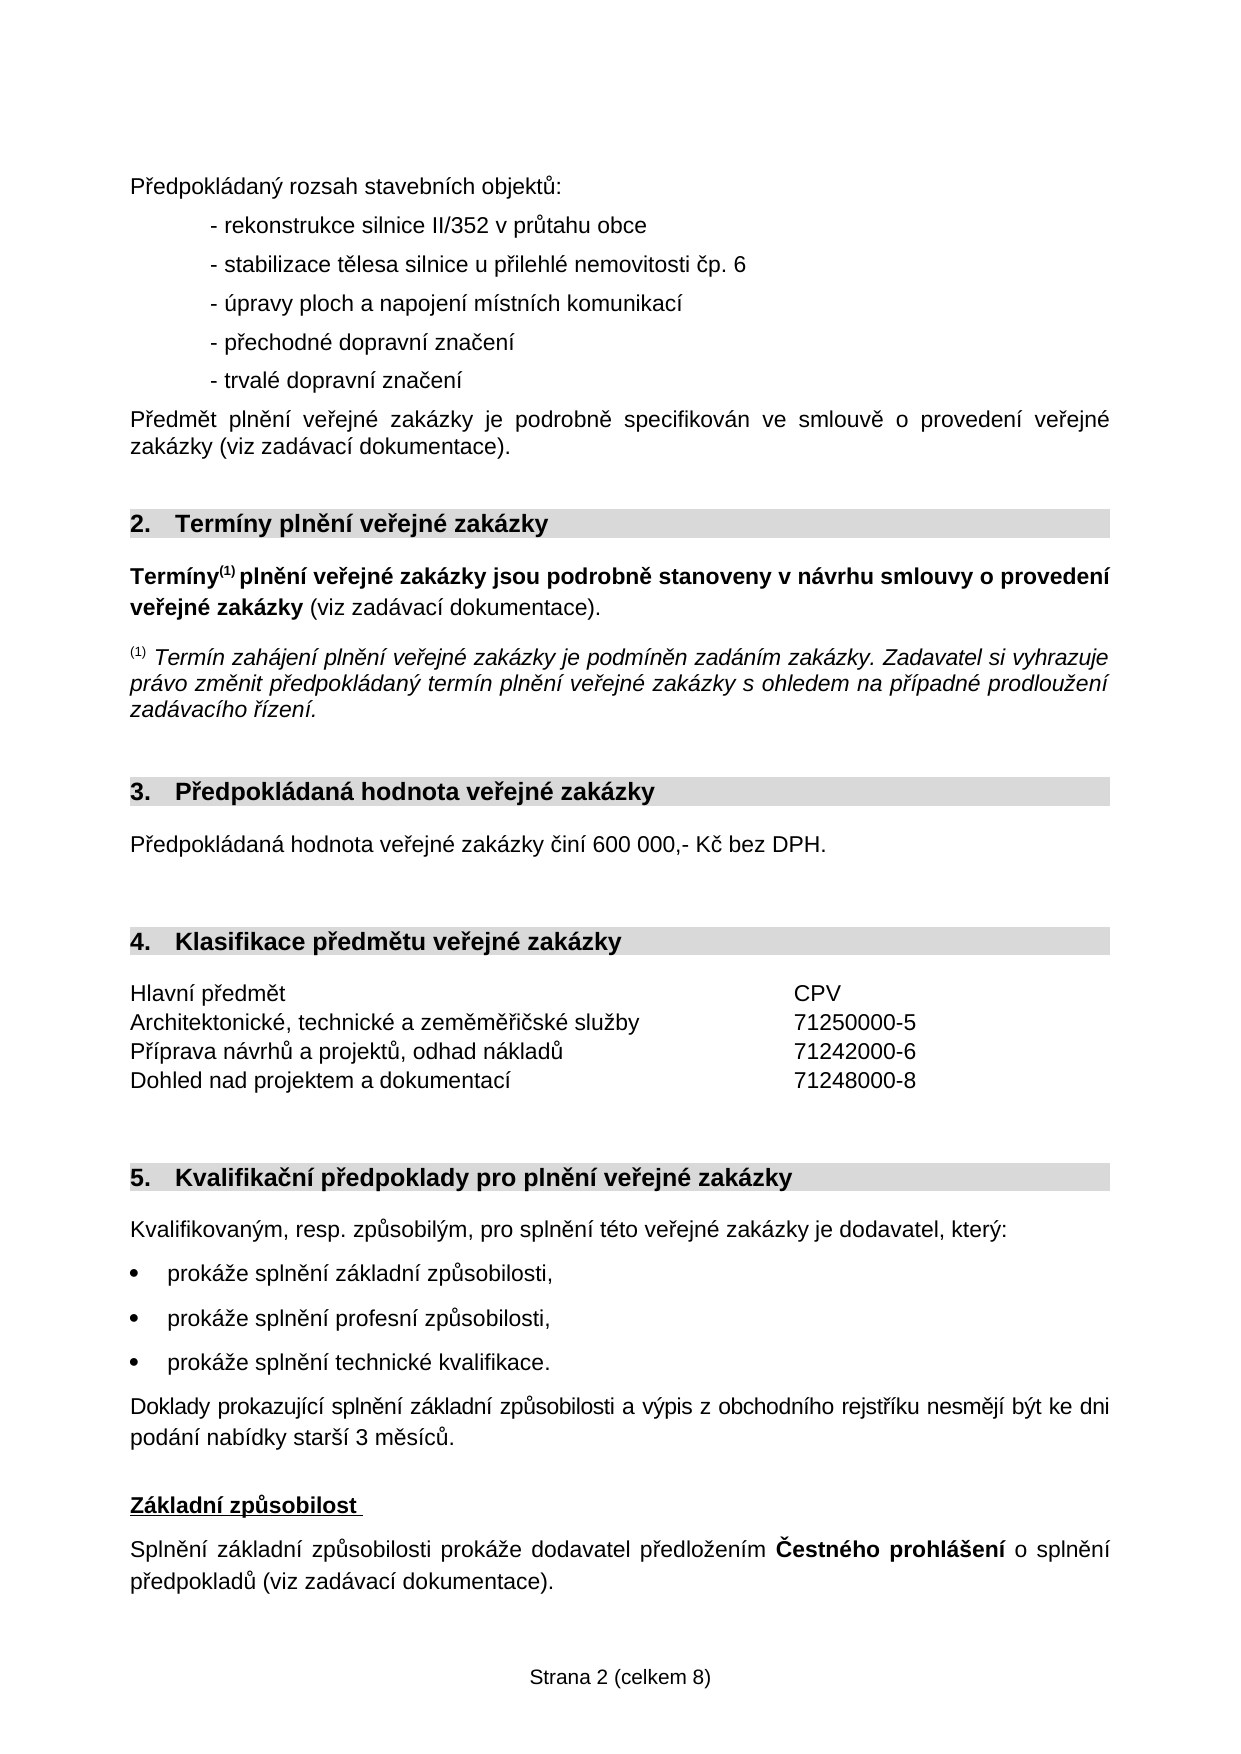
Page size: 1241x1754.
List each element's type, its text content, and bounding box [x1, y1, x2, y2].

text - úpravy ploch a napojení místních komunikací [130, 290, 1110, 316]
text Splnění základní způsobilosti prokáže dodavatel předložením Čestného prohlášení o splnění předpokladů (viz zadávací dokumentace). [130, 1536, 1110, 1594]
text Předpokládaný rozsah stavebních objektů: [130, 173, 1110, 199]
text Architektonické, technické a zeměměřičské služby 71250000-5 [130, 1009, 1110, 1036]
text - rekonstrukce silnice II/352 v průtahu obce [130, 212, 1110, 238]
text Příprava návrhů a projektů, odhad nákladů 71242000-6 [130, 1038, 1110, 1064]
text Kvalifikovaným, resp. způsobilým, pro splnění této veřejné zakázky je dodavatel, který: [130, 1216, 1110, 1243]
text Termíny(1) plnění veřejné zakázky jsou podrobně stanoveny v návrhu smlouvy o provedení veřejné zakázky (viz zadávací dokumentace). [130, 563, 1110, 621]
list prokáže splnění základní způsobilosti, [130, 1260, 1110, 1287]
subtitle Předpokládaná hodnota veřejné zakázky [130, 777, 1110, 806]
list prokáže splnění profesní způsobilosti, [130, 1304, 1110, 1331]
subtitle Kvalifikační předpoklady pro plnění veřejné zakázky [130, 1163, 1110, 1191]
text Hlavní předmět CPV [130, 980, 1110, 1007]
subtitle Termíny plnění veřejné zakázky [130, 509, 1110, 538]
list Základní způsobilost [130, 1492, 1110, 1519]
text Předpokládaná hodnota veřejné zakázky činí 600 000,- Kč bez DPH. [130, 831, 1110, 857]
subtitle Klasifikace předmětu veřejné zakázky [130, 927, 1110, 955]
text - přechodné dopravní značení [130, 328, 1110, 355]
text Předmět plnění veřejné zakázky je podrobně specifikován ve smlouvě o provedení veřejné zakázky (viz zadávací dokumentace). [130, 406, 1110, 459]
list prokáže splnění technické kvalifikace. [130, 1348, 1110, 1375]
text (1) Termín zahájení plnění veřejné zakázky je podmíněn zadáním zakázky. Zadavatel si vyhrazuje právo změnit předpokládaný termín plnění veřejné zakázky s ohledem na případné prodloužení zadávacího řízení. [130, 643, 1110, 723]
text - trvalé dopravní značení [130, 367, 1110, 394]
text - stabilizace tělesa silnice u přilehlé nemovitosti čp. 6 [130, 251, 1110, 277]
text Dohled nad projektem a dokumentací 71248000-8 [130, 1067, 1110, 1093]
text Doklady prokazující splnění základní způsobilosti a výpis z obchodního rejstříku nesmějí být ke dni podání nabídky starší 3 měsíců. [130, 1393, 1110, 1451]
